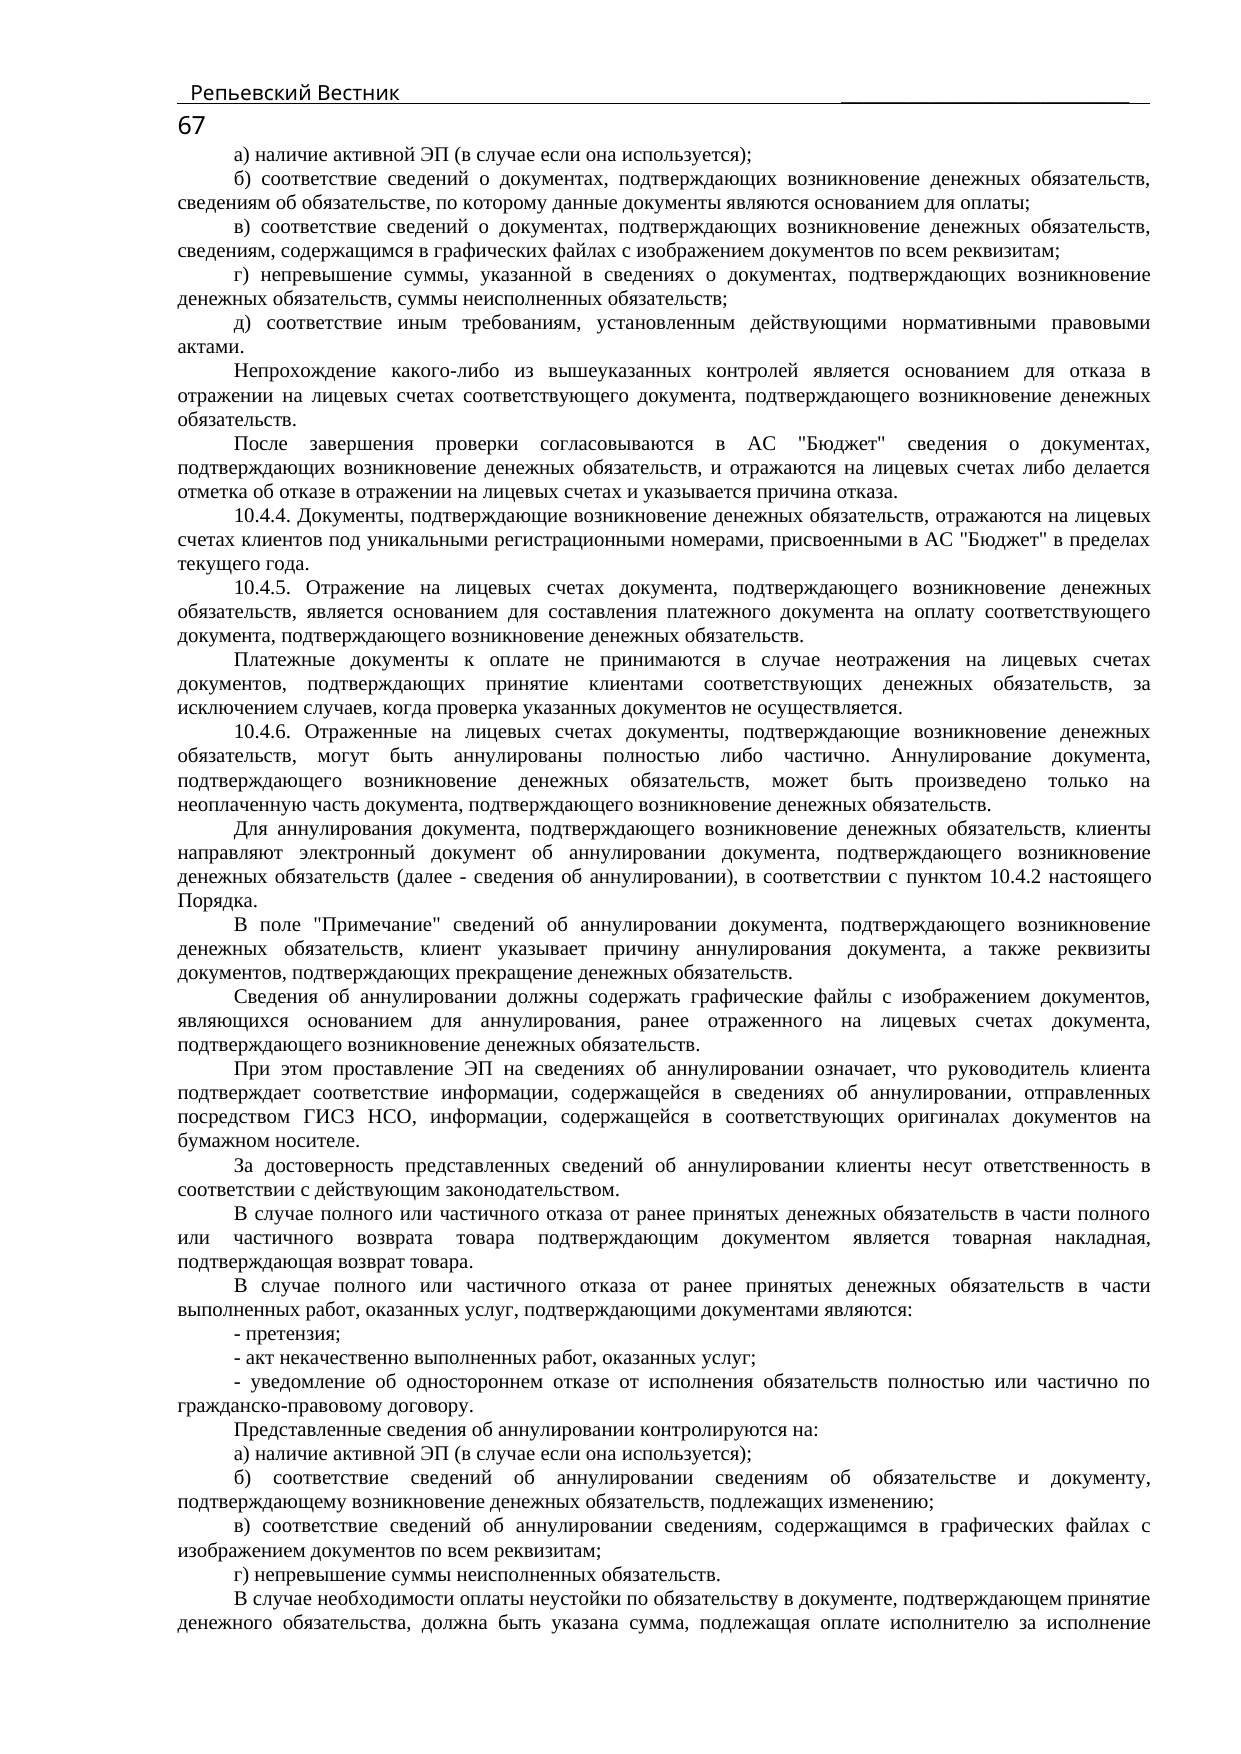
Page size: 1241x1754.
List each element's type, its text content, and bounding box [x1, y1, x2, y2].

text б) соответствие сведений о документах, подтверждающих возникновение денежных обязательств, сведениям об обязательстве, по которому данные документы являются основанием для оплаты; [177, 166, 1152, 214]
text Сведения об аннулировании должны содержать графические файлы с изображением документов, являющихся основанием для аннулирования, ранее отраженного на лицевых счетах документа, подтверждающего возникновение денежных обязательств. [177, 984, 1152, 1056]
text Для аннулирования документа, подтверждающего возникновение денежных обязательств, клиенты направляют электронный документ об аннулировании документа, подтверждающего возникновение денежных обязательств (далее - сведения об аннулировании), в соответствии с пунктом 10.4.2 настоящего Порядка. [177, 816, 1152, 912]
text - акт некачественно выполненных работ, оказанных услуг; [177, 1345, 1152, 1369]
text Непрохождение какого-либо из вышеуказанных контролей является основанием для отказа в отражении на лицевых счетах соответствующего документа, подтверждающего возникновение денежных обязательств. [177, 358, 1152, 431]
text 10.4.4. Документы, подтверждающие возникновение денежных обязательств, отражаются на лицевых счетах клиентов под уникальными регистрационными номерами, присвоенными в АС "Бюджет" в пределах текущего года. [177, 503, 1152, 575]
text При этом проставление ЭП на сведениях об аннулировании означает, что руководитель клиента подтверждает соответствие информации, содержащейся в сведениях об аннулировании, отправленных посредством ГИСЗ НСО, информации, содержащейся в соответствующих оригиналах документов на бумажном носителе. [177, 1056, 1152, 1152]
text - претензия; [177, 1321, 1152, 1345]
text После завершения проверки согласовываются в АС "Бюджет" сведения о документах, подтверждающих возникновение денежных обязательств, и отражаются на лицевых счетах либо делается отметка об отказе в отражении на лицевых счетах и указывается причина отказа. [177, 431, 1152, 503]
text д) соответствие иным требованиям, установленным действующими нормативными правовыми актами. [177, 310, 1152, 358]
text в) соответствие сведений об аннулировании сведениям, содержащимся в графических файлах с изображением документов по всем реквизитам; [177, 1513, 1152, 1562]
text В случае полного или частичного отказа от ранее принятых денежных обязательств в части выполненных работ, оказанных услуг, подтверждающими документами являются: [177, 1273, 1152, 1321]
text В случае полного или частичного отказа от ранее принятых денежных обязательств в части полного или частичного возврата товара подтверждающим документом является товарная накладная, подтверждающая возврат товара. [177, 1201, 1152, 1273]
text г) непревышение суммы, указанной в сведениях о документах, подтверждающих возникновение денежных обязательств, суммы неисполненных обязательств; [177, 262, 1152, 310]
text 10.4.6. Отраженные на лицевых счетах документы, подтверждающие возникновение денежных обязательств, могут быть аннулированы полностью либо частично. Аннулирование документа, подтверждающего возникновение денежных обязательств, может быть произведено только на неоплаченную часть документа, подтверждающего возникновение денежных обязательств. [177, 719, 1152, 816]
text б) соответствие сведений об аннулировании сведениям об обязательстве и документу, подтверждающему возникновение денежных обязательств, подлежащих изменению; [177, 1465, 1152, 1513]
text а) наличие активной ЭП (в случае если она используется); [177, 142, 1152, 166]
text в) соответствие сведений о документах, подтверждающих возникновение денежных обязательств, сведениям, содержащимся в графических файлах с изображением документов по всем реквизитам; [177, 214, 1152, 262]
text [177, 1586, 1152, 1634]
text В поле "Примечание" сведений об аннулировании документа, подтверждающего возникновение денежных обязательств, клиент указывает причину аннулирования документа, а также реквизиты документов, подтверждающих прекращение денежных обязательств. [177, 912, 1152, 984]
text 10.4.5. Отражение на лицевых счетах документа, подтверждающего возникновение денежных обязательств, является основанием для составления платежного документа на оплату соответствующего документа, подтверждающего возникновение денежных обязательств. [177, 575, 1152, 647]
text г) непревышение суммы неисполненных обязательств. [177, 1562, 1152, 1586]
text Платежные документы к оплате не принимаются в случае неотражения на лицевых счетах документов, подтверждающих принятие клиентами соответствующих денежных обязательств, за исключением случаев, когда проверка указанных документов не осуществляется. [177, 647, 1152, 719]
text - уведомление об одностороннем отказе от исполнения обязательств полностью или частично по гражданско-правовому договору. [177, 1369, 1152, 1417]
text а) наличие активной ЭП (в случае если она используется); [177, 1441, 1152, 1465]
text Представленные сведения об аннулировании контролируются на: [177, 1417, 1152, 1441]
text За достоверность представленных сведений об аннулировании клиенты несут ответственность в соответствии с действующим законодательством. [177, 1152, 1152, 1201]
